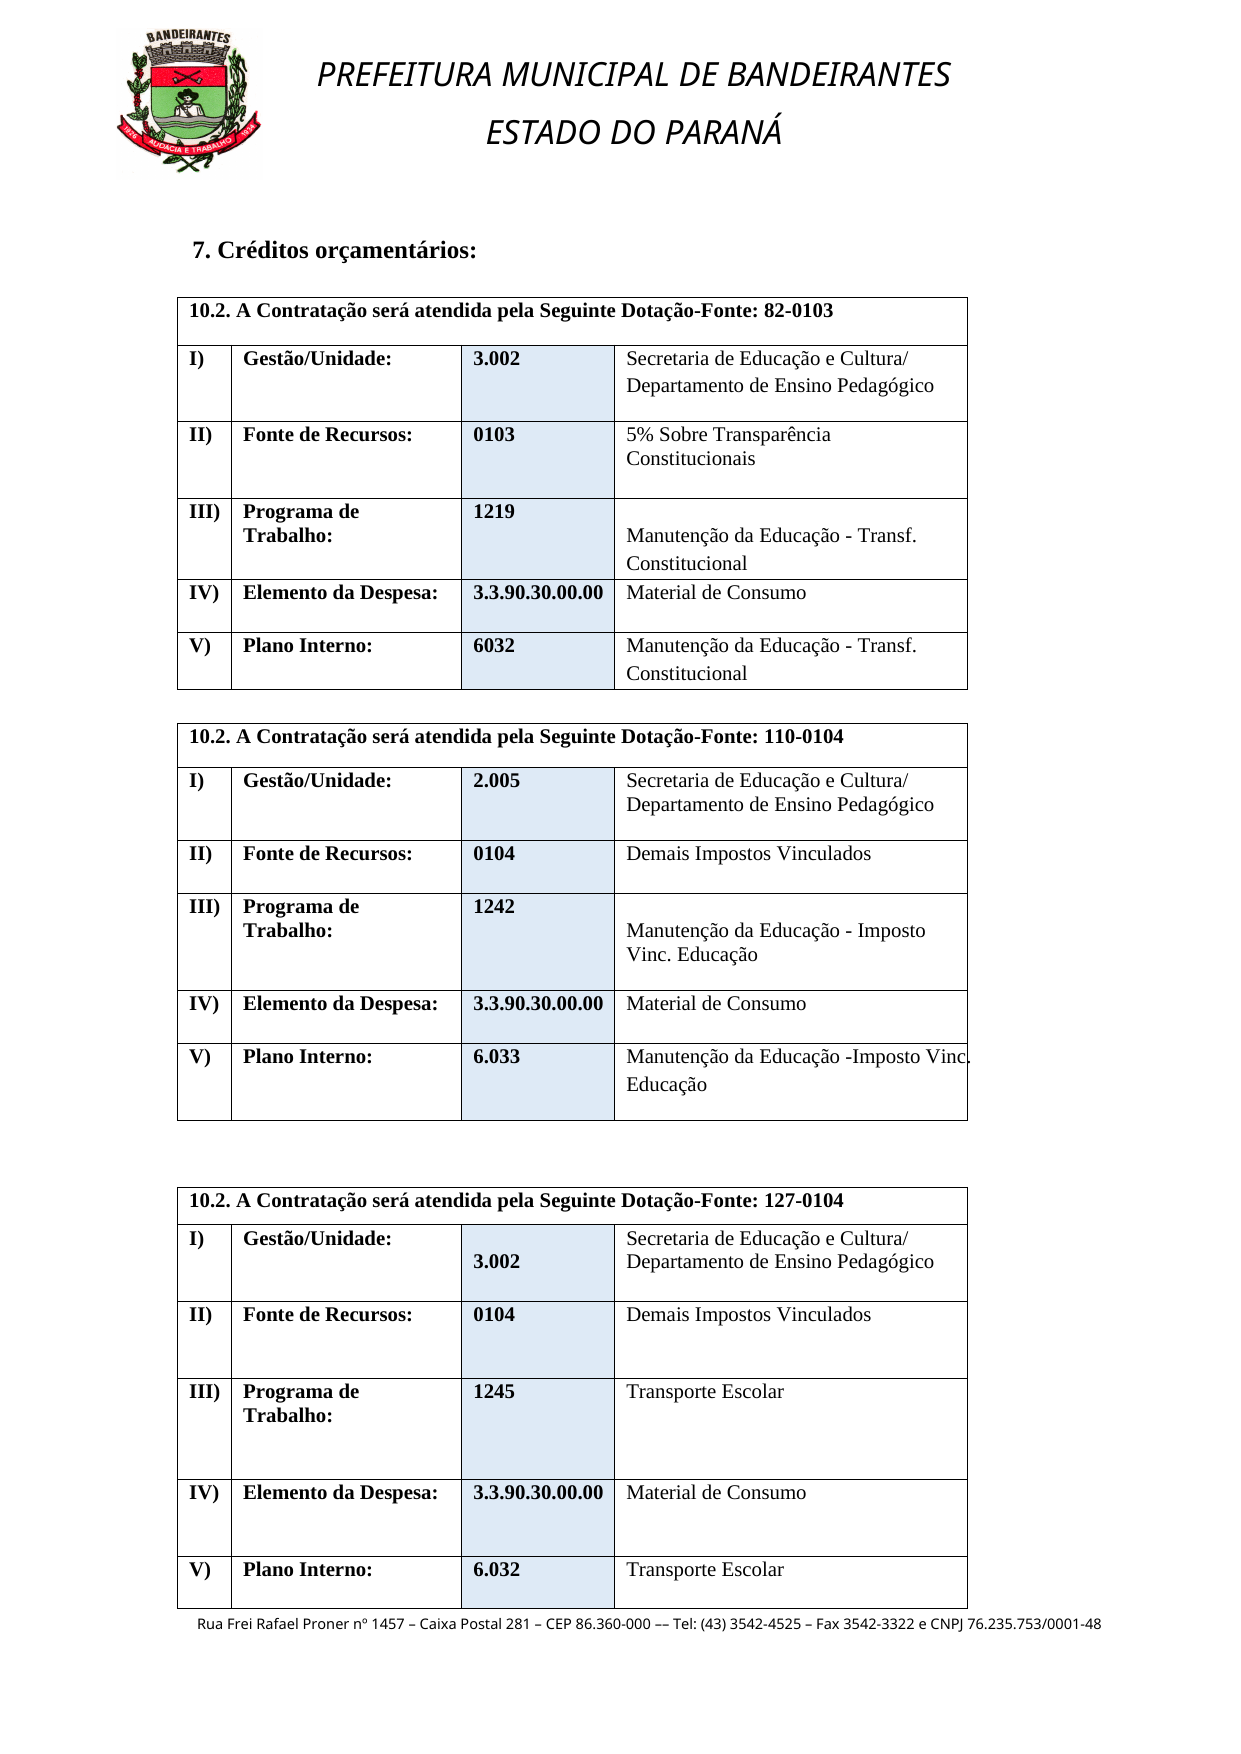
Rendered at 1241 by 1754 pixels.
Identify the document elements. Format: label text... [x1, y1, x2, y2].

table_cell 5% Sobre Transparência Constitucionais [615, 422, 967, 498]
table_cell Demais Impostos Vinculados [615, 1302, 967, 1378]
table_cell 0104 [462, 841, 614, 893]
table_cell Material de Consumo [615, 991, 967, 1043]
table_cell Demais Impostos Vinculados [615, 841, 967, 893]
table_cell 6.033 [462, 1044, 614, 1120]
table_cell Elemento da Despesa: [232, 580, 461, 632]
table_cell Plano Interno: [232, 1044, 461, 1120]
table_cell Secretaria de Educação e Cultura/ Departamento de Ensino Pedagógico [615, 768, 967, 840]
table_cell III) [178, 1379, 231, 1479]
table_cell Programa de Trabalho: [232, 499, 461, 579]
table_cell Elemento da Despesa: [232, 1480, 461, 1556]
table_cell Fonte de Recursos: [232, 841, 461, 893]
table_cell IV) [178, 991, 231, 1043]
table_cell Gestão/Unidade: [232, 346, 461, 421]
table_cell III) [178, 894, 231, 990]
table_cell Manutenção da Educação - Imposto Vinc. Educação [615, 894, 967, 990]
table_cell III) [178, 499, 231, 579]
table_header 10.2. A Contratação será atendida pela Seguinte Dotação-Fonte: 127-0104 [178, 1188, 967, 1224]
table_cell 3.3.90.30.00.00 [462, 580, 614, 632]
table_cell Transporte Escolar [615, 1379, 967, 1479]
table_cell Manutenção da Educação - Transf. Constitucional [615, 633, 967, 689]
table_cell 0104 [462, 1302, 614, 1378]
table_cell 3.002 [462, 346, 614, 421]
table_cell 2.005 [462, 768, 614, 840]
table_cell II) [178, 841, 231, 893]
table_cell Gestão/Unidade: [232, 768, 461, 840]
table_cell II) [178, 1302, 231, 1378]
table_cell I) [178, 768, 231, 840]
table_cell 1242 [462, 894, 614, 990]
text 7. Créditos orçamentários: [177, 236, 1152, 264]
table_cell I) [178, 1225, 231, 1301]
table_cell 3.002 [462, 1225, 614, 1301]
table_cell Material de Consumo [615, 580, 967, 632]
table_cell Manutenção da Educação -Imposto Vinc. Educação [615, 1044, 967, 1120]
table_cell IV) [178, 580, 231, 632]
table_cell Fonte de Recursos: [232, 422, 461, 498]
table_cell 6032 [462, 633, 614, 689]
table_cell V) [178, 1044, 231, 1120]
table_header 10.2. A Contratação será atendida pela Seguinte Dotação-Fonte: 110-0104 [178, 724, 967, 767]
table_cell 0103 [462, 422, 614, 498]
table_cell 6.032 [462, 1557, 614, 1608]
table_cell Programa de Trabalho: [232, 894, 461, 990]
table_cell Material de Consumo [615, 1480, 967, 1556]
table_cell 3.3.90.30.00.00 [462, 991, 614, 1043]
picture [115, 28, 263, 180]
table_cell Manutenção da Educação - Transf. Constitucional [615, 499, 967, 579]
table_cell I) [178, 346, 231, 421]
table_cell Plano Interno: [232, 633, 461, 689]
table_cell V) [178, 1557, 231, 1608]
table_cell Transporte Escolar [615, 1557, 967, 1608]
table_header 10.2. A Contratação será atendida pela Seguinte Dotação-Fonte: 82-0103 [178, 298, 967, 344]
table_cell V) [178, 633, 231, 689]
table_cell Programa de Trabalho: [232, 1379, 461, 1479]
table_cell 3.3.90.30.00.00 [462, 1480, 614, 1556]
table_cell IV) [178, 1480, 231, 1556]
table_cell Gestão/Unidade: [232, 1225, 461, 1301]
table_cell Fonte de Recursos: [232, 1302, 461, 1378]
table_cell Elemento da Despesa: [232, 991, 461, 1043]
table_cell II) [178, 422, 231, 498]
table_cell Secretaria de Educação e Cultura/ Departamento de Ensino Pedagógico [615, 346, 967, 421]
table_cell 1245 [462, 1379, 614, 1479]
table_cell Plano Interno: [232, 1557, 461, 1608]
table_cell Secretaria de Educação e Cultura/ Departamento de Ensino Pedagógico [615, 1225, 967, 1301]
table_cell 1219 [462, 499, 614, 579]
